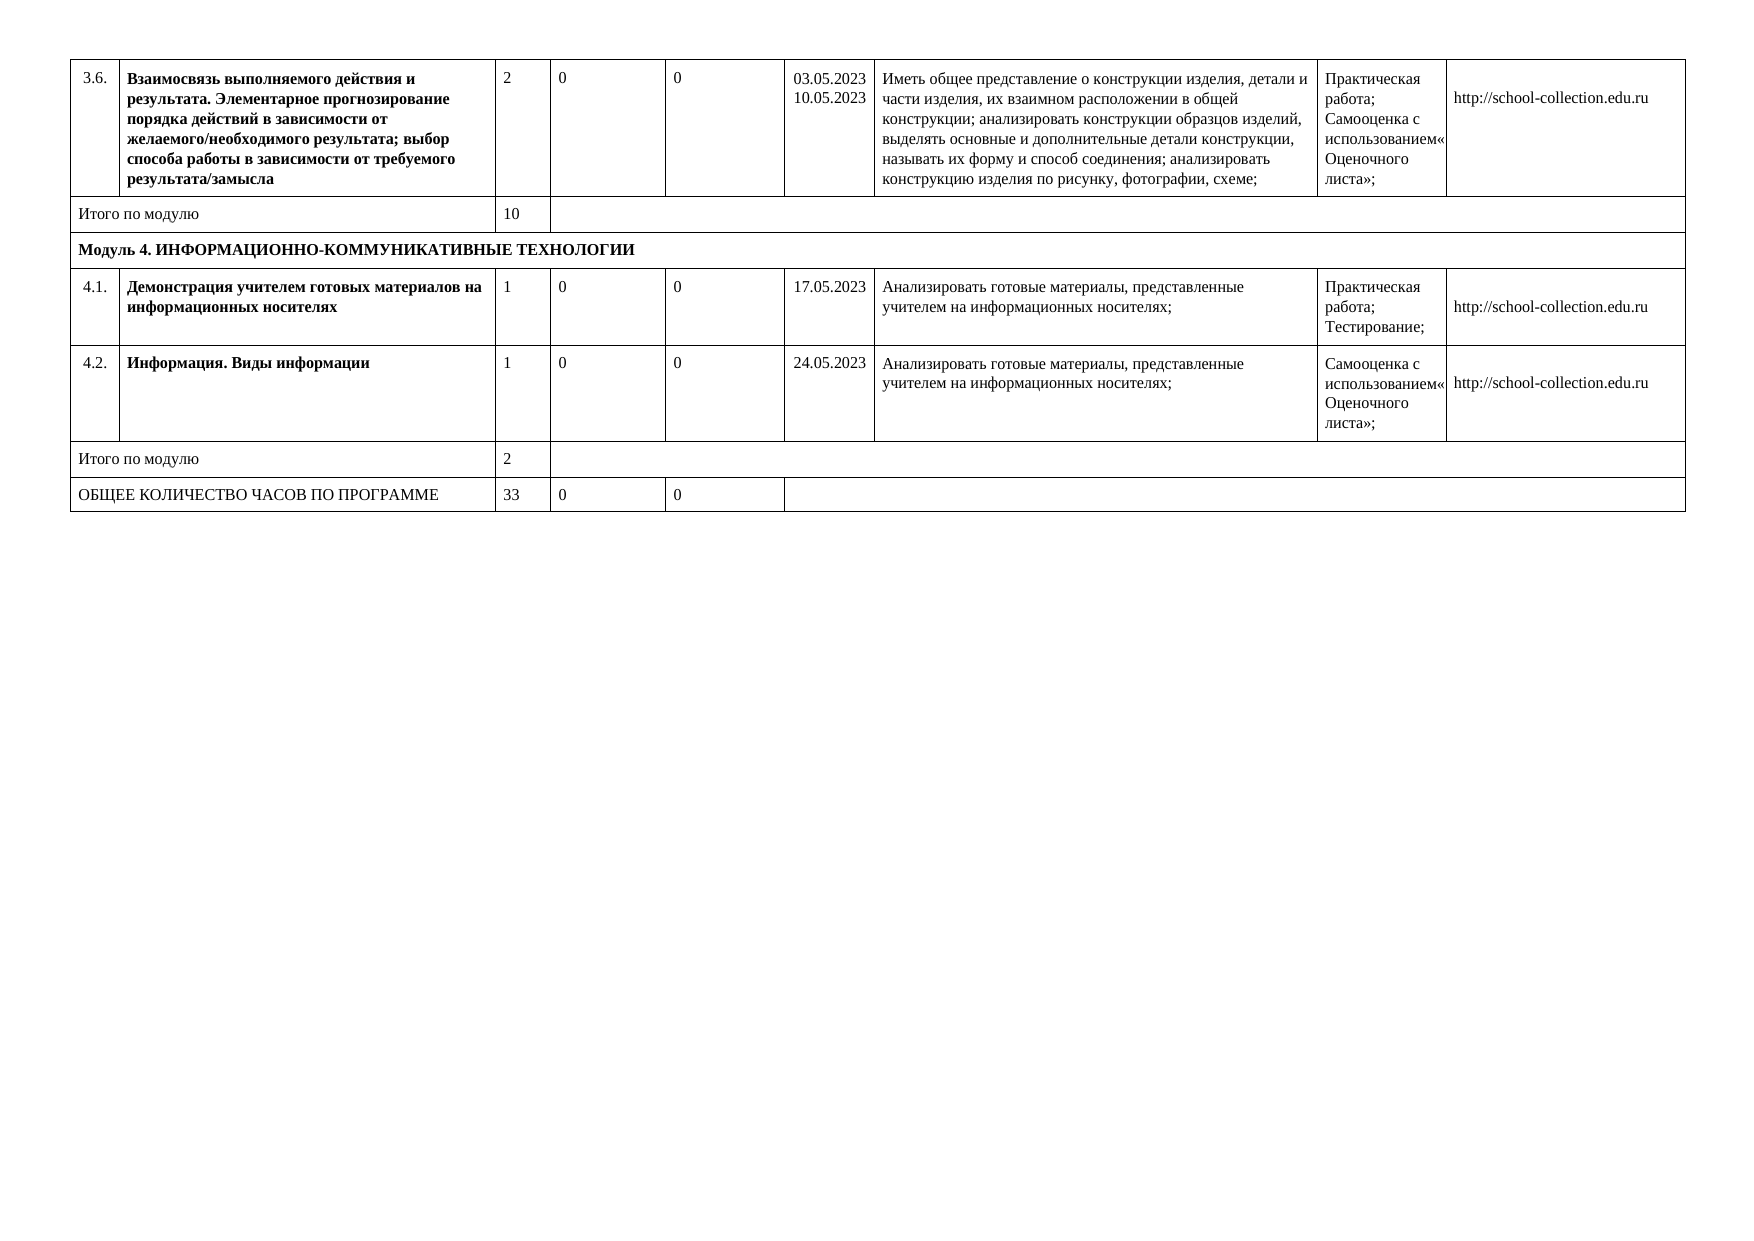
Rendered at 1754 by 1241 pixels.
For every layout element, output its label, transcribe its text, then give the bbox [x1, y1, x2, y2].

table_cell [551, 197, 1685, 232]
table_cell http://school-collection.edu.ru [1447, 346, 1685, 441]
table_header 2 [496, 60, 550, 196]
table_cell 0 [551, 478, 665, 511]
table_cell Демонстрация учителем готовых материалов на информационных носителях [120, 269, 495, 344]
table_cell Анализировать готовые материалы, представленные учителем на информационных носителях; [875, 269, 1317, 344]
table_cell 2 [496, 442, 550, 477]
table_cell http://school-collection.edu.ru [1447, 269, 1685, 344]
table_cell 33 [496, 478, 550, 511]
table_header Взаимосвязь выполняемого действия и результата. Элементарное прогнозирование порядка действий в зависимости от желаемого/необходимого результата; выбор способа работы в зависимости от требуемого результата/замысла [120, 60, 495, 196]
table_cell Практическая работа; Тестирование; [1318, 269, 1446, 344]
table_cell 0 [666, 269, 784, 344]
table_header 0 [551, 60, 665, 196]
table_cell Итого по модулю [71, 197, 495, 232]
table_cell 0 [666, 346, 784, 441]
table_cell 10 [496, 197, 550, 232]
table_cell 4.1. [71, 269, 119, 344]
table_header Практическая работа; Самооценка с использованием«Оценочного листа»; [1318, 60, 1446, 196]
table_cell 24.05.2023 [785, 346, 874, 441]
table_cell Анализировать готовые материалы, представленные учителем на информационных носителях; [875, 346, 1317, 441]
table_cell [785, 478, 1685, 511]
table_cell 17.05.2023 [785, 269, 874, 344]
table_header Иметь общее представление о конструкции изделия, детали и части изделия, их взаимном расположении в общей конструкции; анализировать конструкции образцов изделий, выделять основные и дополнительные детали конструкции, называть их форму и способ соединения; анализировать конструкцию изделия по рисунку, фотографии, схеме; [875, 60, 1317, 196]
table_cell 1 [496, 269, 550, 344]
table_cell Модуль 4. ИНФОРМАЦИОННО-КОММУНИКАТИВНЫЕ ТЕХНОЛОГИИ [71, 233, 1685, 268]
table_cell 0 [551, 346, 665, 441]
table_cell 4.2. [71, 346, 119, 441]
table_header 3.6. [71, 60, 119, 196]
table_cell 0 [551, 269, 665, 344]
table_cell ОБЩЕЕ КОЛИЧЕСТВО ЧАСОВ ПО ПРОГРАММЕ [71, 478, 495, 511]
table_header 0 [666, 60, 784, 196]
table_cell 1 [496, 346, 550, 441]
table_cell Итого по модулю [71, 442, 495, 477]
table_cell Самооценка с использованием«Оценочного листа»; [1318, 346, 1446, 441]
table_cell Информация. Виды информации [120, 346, 495, 441]
table_cell 0 [666, 478, 784, 511]
table_header http://school-collection.edu.ru [1447, 60, 1685, 196]
table_cell [551, 442, 1685, 477]
table_header 03.05.2023 10.05.2023 [785, 60, 874, 196]
